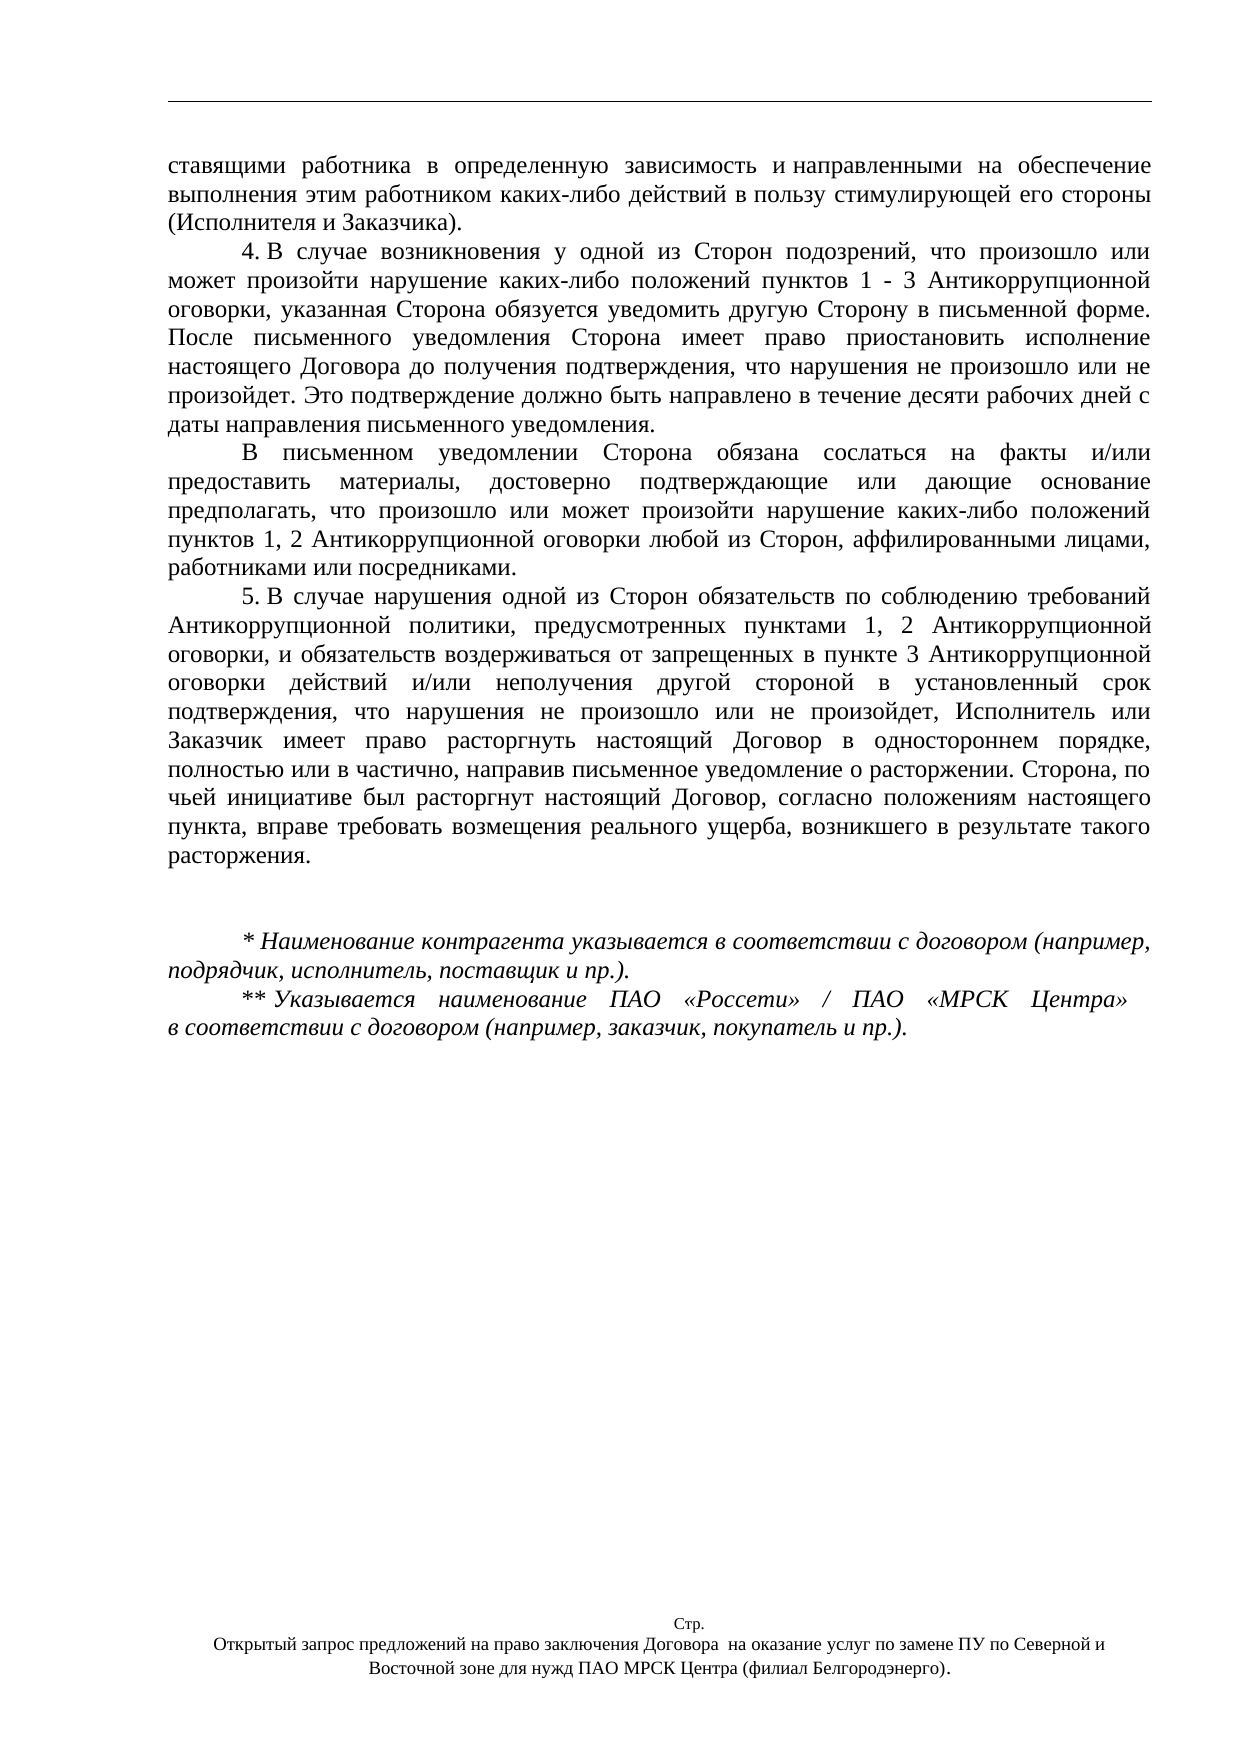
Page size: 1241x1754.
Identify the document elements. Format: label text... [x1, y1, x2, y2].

text ** Указывается наименование ПАО «Россети» / ПАО «МРСК Центра» в соответствии с договором (например, заказчик, покупатель и пр.). [168, 984, 1152, 1041]
text В письменном уведомлении Сторона обязана сослаться на факты и/или предоставить материалы, достоверно подтверждающие или дающие основание предполагать, что произошло или может произойти нарушение каких-либо положений пунктов 1, 2 Антикоррупционной оговорки любой из Сторон, аффилированными лицами, работниками или посредниками. [168, 437, 1152, 581]
text 4. В случае возникновения у одной из Сторон подозрений, что произошло или может произойти нарушение каких-либо положений пунктов 1 - 3 Антикоррупционной оговорки, указанная Сторона обязуется уведомить другую Сторону в письменной форме. После письменного уведомления Сторона имеет право приостановить исполнение настоящего Договора до получения подтверждения, что нарушения не произошло или не произойдет. Это подтверждение должно быть направлено в течение десяти рабочих дней с даты направления письменного уведомления. [168, 236, 1152, 437]
text 5. В случае нарушения одной из Сторон обязательств по соблюдению требований Антикоррупционной политики, предусмотренных пунктами 1, 2 Антикоррупционной оговорки, и обязательств воздерживаться от запрещенных в пункте 3 Антикоррупционной оговорки действий и/или неполучения другой стороной в установленный срок подтверждения, что нарушения не произошло или не произойдет, Исполнитель или Заказчик имеет право расторгнуть настоящий Договор в одностороннем порядке, полностью или в частично, направив письменное уведомление о расторжении. Сторона, по чьей инициативе был расторгнут настоящий Договор, согласно положениям настоящего пункта, вправе требовать возмещения реального ущерба, возникшего в результате такого расторжения. [168, 581, 1152, 869]
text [168, 150, 1152, 236]
text * Наименование контрагента указывается в соответствии с договором (например, подрядчик, исполнитель, поставщик и пр.). [168, 926, 1152, 984]
